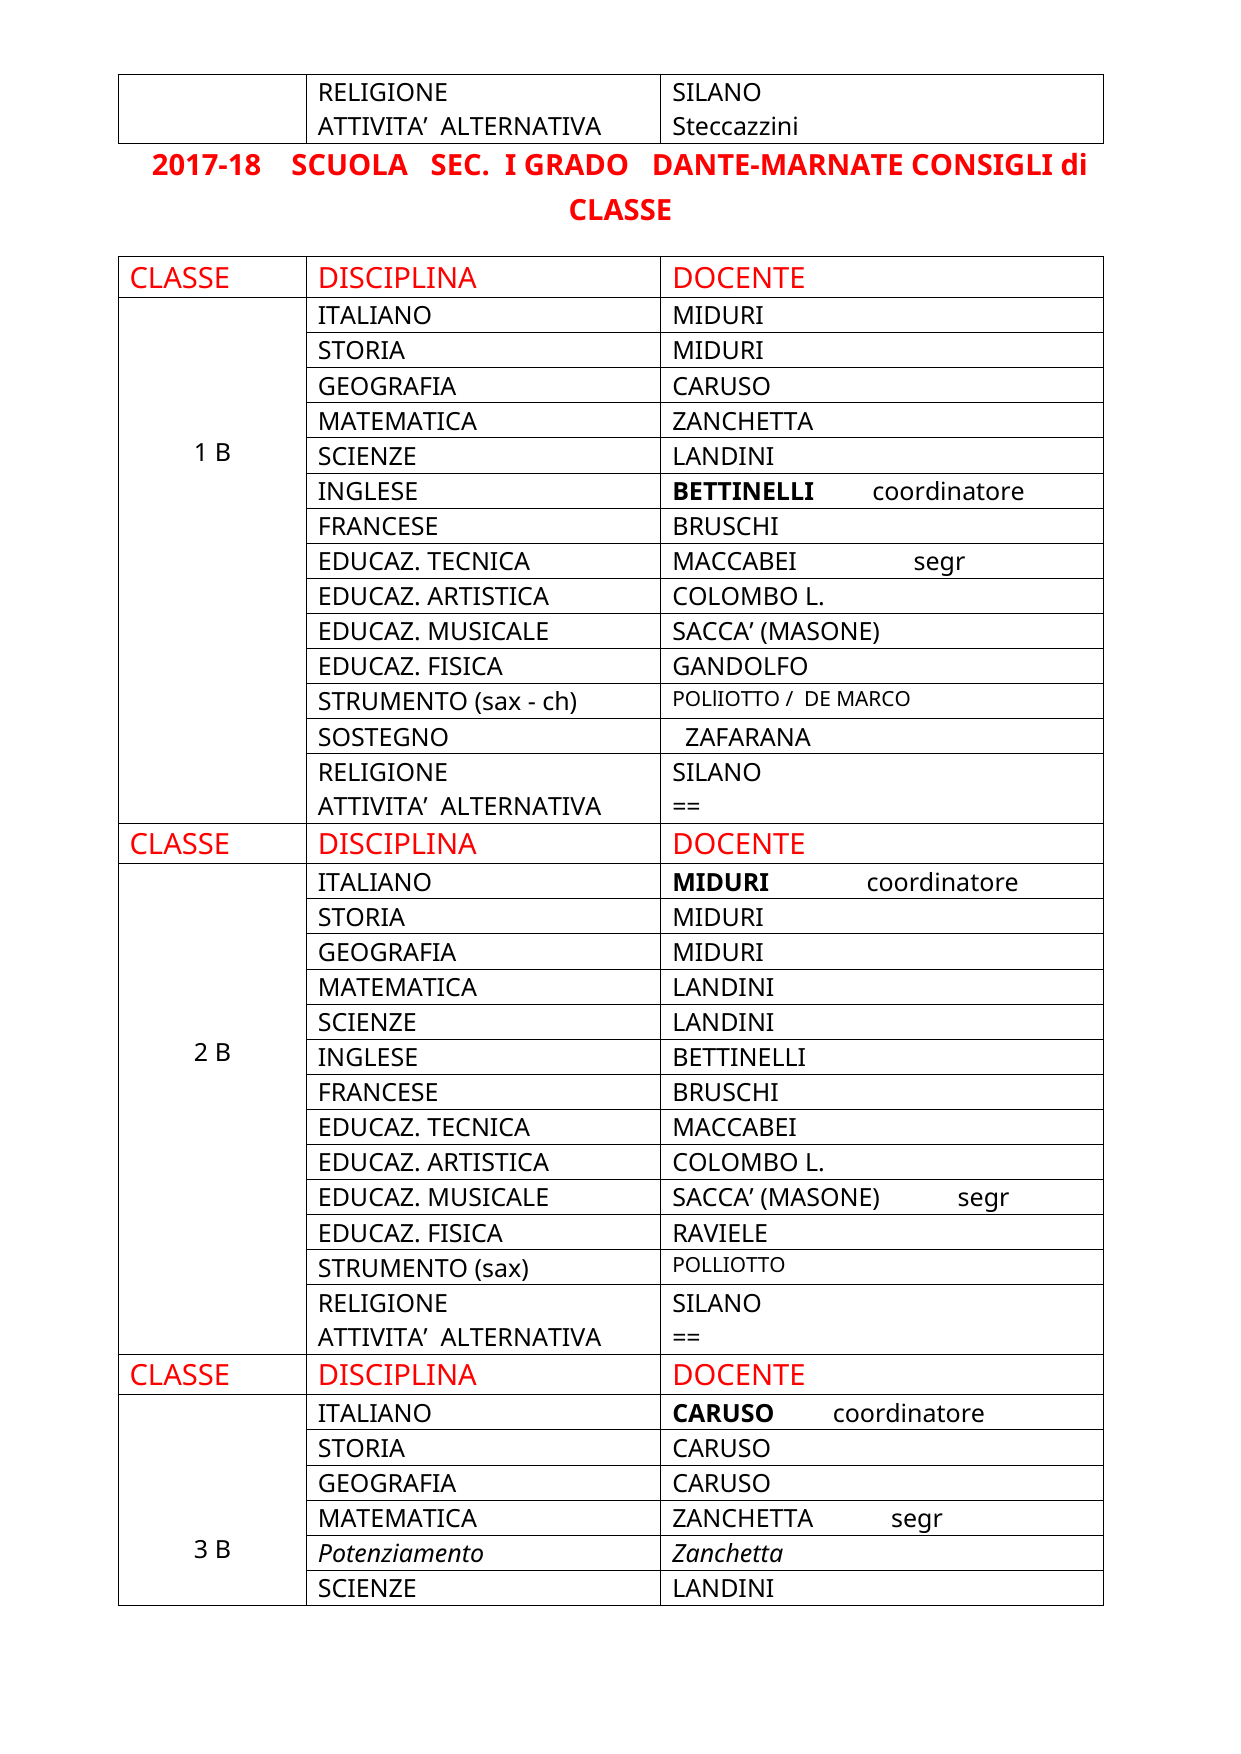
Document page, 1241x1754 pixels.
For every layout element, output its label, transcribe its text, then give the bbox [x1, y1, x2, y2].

table_cell FRANCESE [307, 509, 660, 543]
table_cell POLLIOTTO [661, 1250, 1103, 1284]
table_cell CARUSO [661, 1466, 1103, 1499]
table_cell RELIGIONE ATTIVITA’ ALTERNATIVA [307, 1285, 660, 1353]
table_header CLASSE [119, 257, 306, 297]
table_cell MATEMATICA [307, 1501, 660, 1535]
table_cell SCIENZE [307, 438, 660, 472]
table_cell DOCENTE [661, 824, 1103, 863]
table_cell SACCA’ (MASONE) [661, 614, 1103, 648]
table_cell RELIGIONE ATTIVITA’ ALTERNATIVA [307, 754, 660, 822]
table_cell CLASSE [119, 824, 306, 863]
table_cell ZANCHETTA segr [661, 1501, 1103, 1535]
table_cell ITALIANO [307, 298, 660, 332]
table_cell ITALIANO [307, 864, 660, 898]
table_cell EDUCAZ. ARTISTICA [307, 1145, 660, 1179]
table_cell STORIA [307, 1430, 660, 1464]
table_cell EDUCAZ. ARTISTICA [307, 579, 660, 613]
table_cell DOCENTE [661, 1355, 1103, 1394]
table_cell Potenziamento [307, 1536, 660, 1570]
table_cell MACCABEI [661, 1110, 1103, 1144]
table_cell SILANO Steccazzini [661, 75, 1103, 143]
table_cell GEOGRAFIA [307, 934, 660, 968]
table_cell 1 B [119, 298, 306, 822]
table_cell INGLESE [307, 1040, 660, 1074]
table_cell LANDINI [661, 1005, 1103, 1039]
table_header DISCIPLINA [307, 257, 660, 297]
table_cell 2 B [119, 864, 306, 1353]
table_cell DISCIPLINA [307, 1355, 660, 1394]
table_cell CLASSE [119, 1355, 306, 1394]
table_cell COLOMBO L. [661, 579, 1103, 613]
table_cell GEOGRAFIA [307, 368, 660, 402]
table_cell BRUSCHI [661, 1075, 1103, 1109]
table_cell SCIENZE [307, 1571, 660, 1605]
table_header DOCENTE [661, 257, 1103, 297]
table_cell MIDURI [661, 899, 1103, 933]
table_cell MIDURI [661, 298, 1103, 332]
table_cell ITALIANO [307, 1395, 660, 1429]
table_cell MIDURI coordinatore [661, 864, 1103, 898]
table_cell SILANO == [661, 1285, 1103, 1353]
table_cell EDUCAZ. MUSICALE [307, 1180, 660, 1214]
table_cell GANDOLFO [661, 649, 1103, 683]
table_cell SACCA’ (MASONE) segr [661, 1180, 1103, 1214]
table_cell BRUSCHI [661, 509, 1103, 543]
table_cell EDUCAZ. MUSICALE [307, 614, 660, 648]
table_cell COLOMBO L. [661, 1145, 1103, 1179]
table_cell STRUMENTO (sax) [307, 1250, 660, 1284]
table_cell DISCIPLINA [307, 824, 660, 863]
table_cell EDUCAZ. FISICA [307, 1215, 660, 1249]
table_cell MIDURI [661, 333, 1103, 367]
table_cell SOSTEGNO [307, 719, 660, 753]
table_cell INGLESE [307, 474, 660, 507]
table_cell BETTINELLI coordinatore [661, 474, 1103, 507]
table_cell MATEMATICA [307, 970, 660, 1003]
table_cell RAVIELE [661, 1215, 1103, 1249]
table_cell LANDINI [661, 438, 1103, 472]
table_cell SCIENZE [307, 1005, 660, 1039]
text 2017-18 SCUOLA SEC. I GRADO DANTE-MARNATE CONSIGLI di CLASSE [118, 144, 1122, 229]
table_cell EDUCAZ. FISICA [307, 649, 660, 683]
table_cell STORIA [307, 899, 660, 933]
table_cell CARUSO [661, 1430, 1103, 1464]
table_cell EDUCAZ. TECNICA [307, 544, 660, 578]
table_cell GEOGRAFIA [307, 1466, 660, 1499]
table_cell SILANO == [661, 754, 1103, 822]
table_cell ZAFARANA [661, 719, 1103, 753]
table_cell CARUSO [661, 368, 1103, 402]
table_cell BETTINELLI [661, 1040, 1103, 1074]
table_cell STORIA [307, 333, 660, 367]
table_cell MIDURI [661, 934, 1103, 968]
table_cell 3 B [119, 1395, 306, 1605]
table_cell EDUCAZ. TECNICA [307, 1110, 660, 1144]
table_cell POLlIOTTO / DE MARCO [661, 684, 1103, 718]
table_cell MACCABEI segr [661, 544, 1103, 578]
table_cell MATEMATICA [307, 403, 660, 437]
table_cell CARUSO coordinatore [661, 1395, 1103, 1429]
table_cell Zanchetta [661, 1536, 1103, 1570]
table_cell LANDINI [661, 970, 1103, 1003]
table_cell RELIGIONE ATTIVITA’ ALTERNATIVA [307, 75, 660, 143]
table_cell FRANCESE [307, 1075, 660, 1109]
table_cell LANDINI [661, 1571, 1103, 1605]
table_cell ZANCHETTA [661, 403, 1103, 437]
table_cell STRUMENTO (sax - ch) [307, 684, 660, 718]
